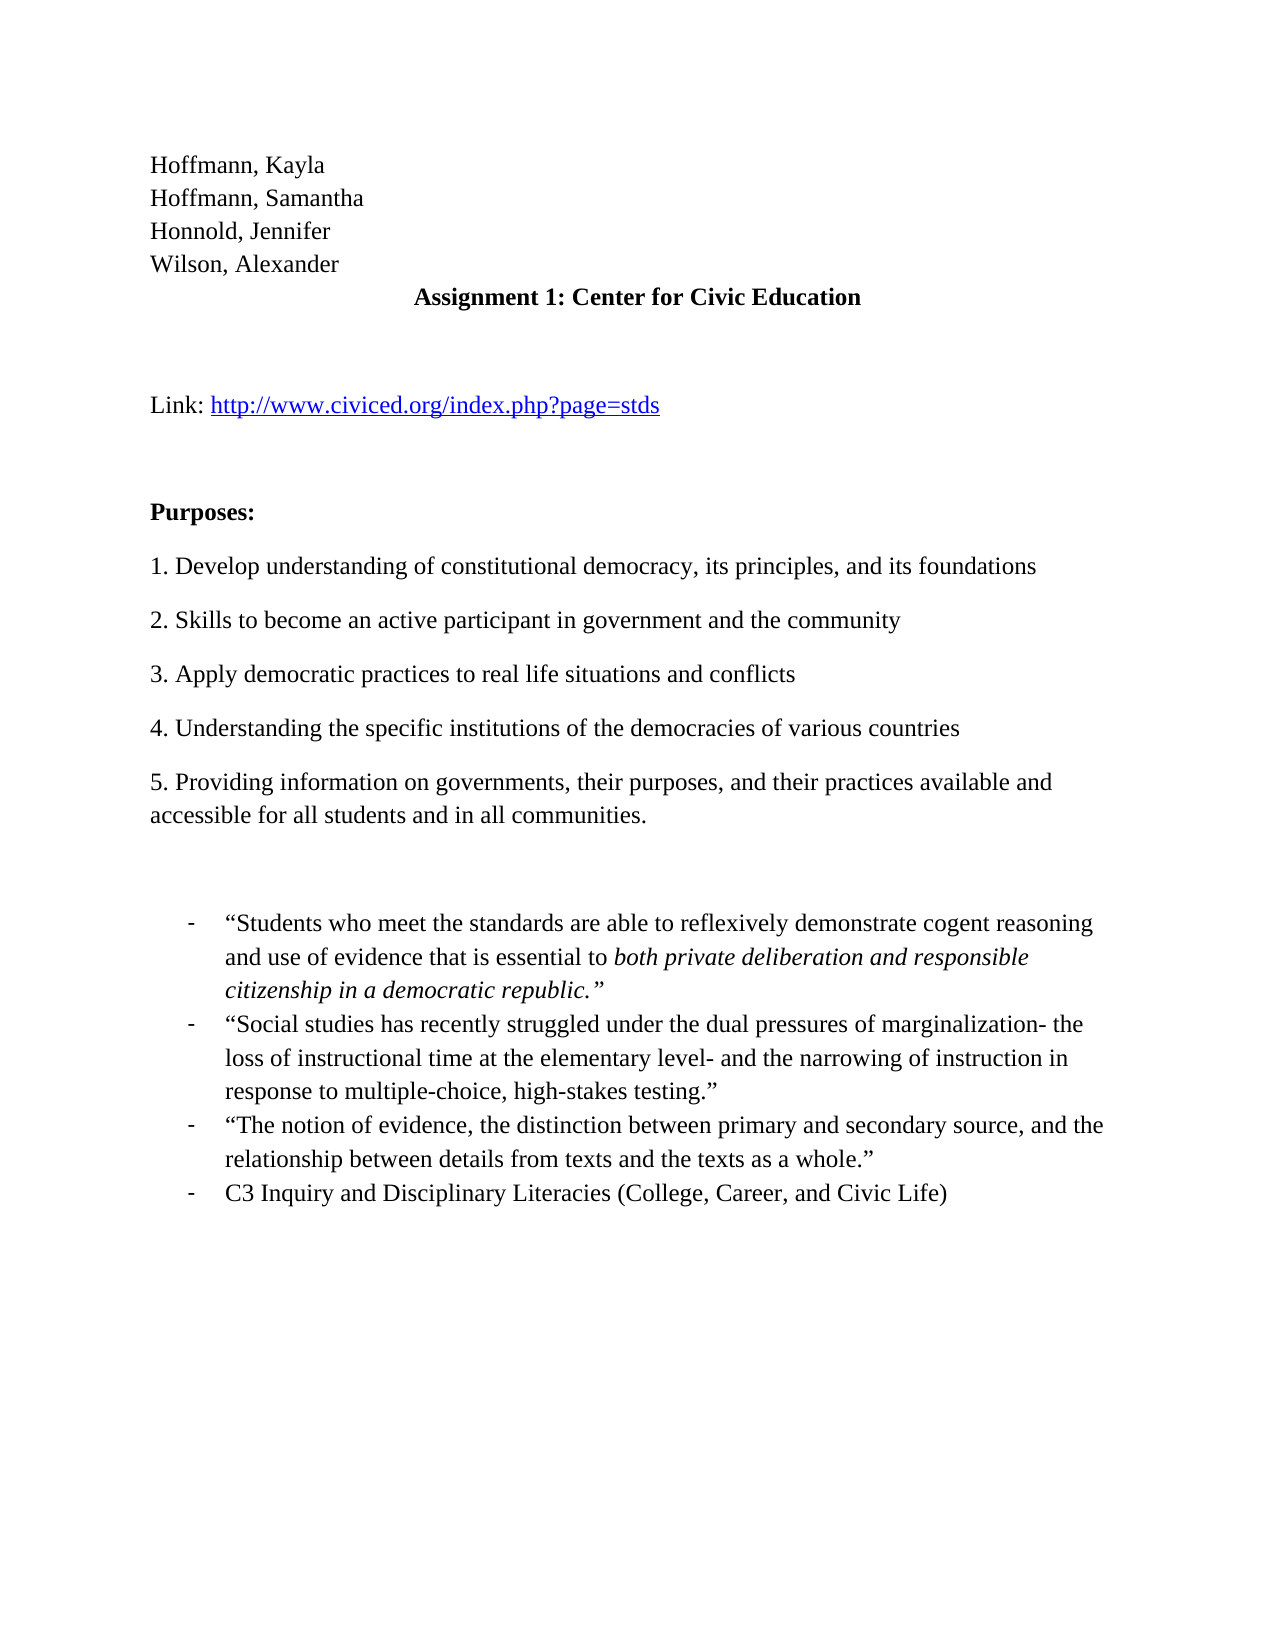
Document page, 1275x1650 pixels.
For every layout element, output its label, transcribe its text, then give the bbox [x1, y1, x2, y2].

text Assignment 1: Center for Civic Education [150, 282, 1125, 311]
text 3. Apply democratic practices to real life situations and conflicts [150, 659, 1125, 688]
list “Social studies has recently struggled under the dual pressures of marginalization- the loss of instructional time at the elementary level- and the narrowing of instruction in response to multiple-choice, high-stakes testing.” [187, 1008, 1125, 1105]
text Purposes: [150, 497, 1125, 526]
list “The notion of evidence, the distinction between primary and secondary source, and the relationship between details from texts and the texts as a whole.” [187, 1109, 1125, 1173]
text Hoffmann, Samantha [150, 183, 1125, 212]
text Honnold, Jennifer [150, 216, 1125, 245]
text Link: http://www.civiced.org/index.php?page=stds [150, 390, 1125, 418]
text 2. Skills to become an active participant in government and the community [150, 605, 1125, 634]
list C3 Inquiry and Disciplinary Literacies (College, Career, and Civic Life) [187, 1177, 1125, 1207]
text 1. Develop understanding of constitutional democracy, its principles, and its foundations [150, 551, 1125, 580]
text 4. Understanding the specific institutions of the democracies of various countries [150, 713, 1125, 742]
text Hoffmann, Kayla [150, 150, 1125, 179]
list “Students who meet the standards are able to reflexively demonstrate cogent reasoning and use of evidence that is essential to both private deliberation and responsible citizenship in a democratic republic.” [187, 907, 1125, 1004]
text 5. Providing information on governments, their purposes, and their practices available and accessible for all students and in all communities. [150, 767, 1125, 828]
text Wilson, Alexander [150, 249, 1125, 278]
